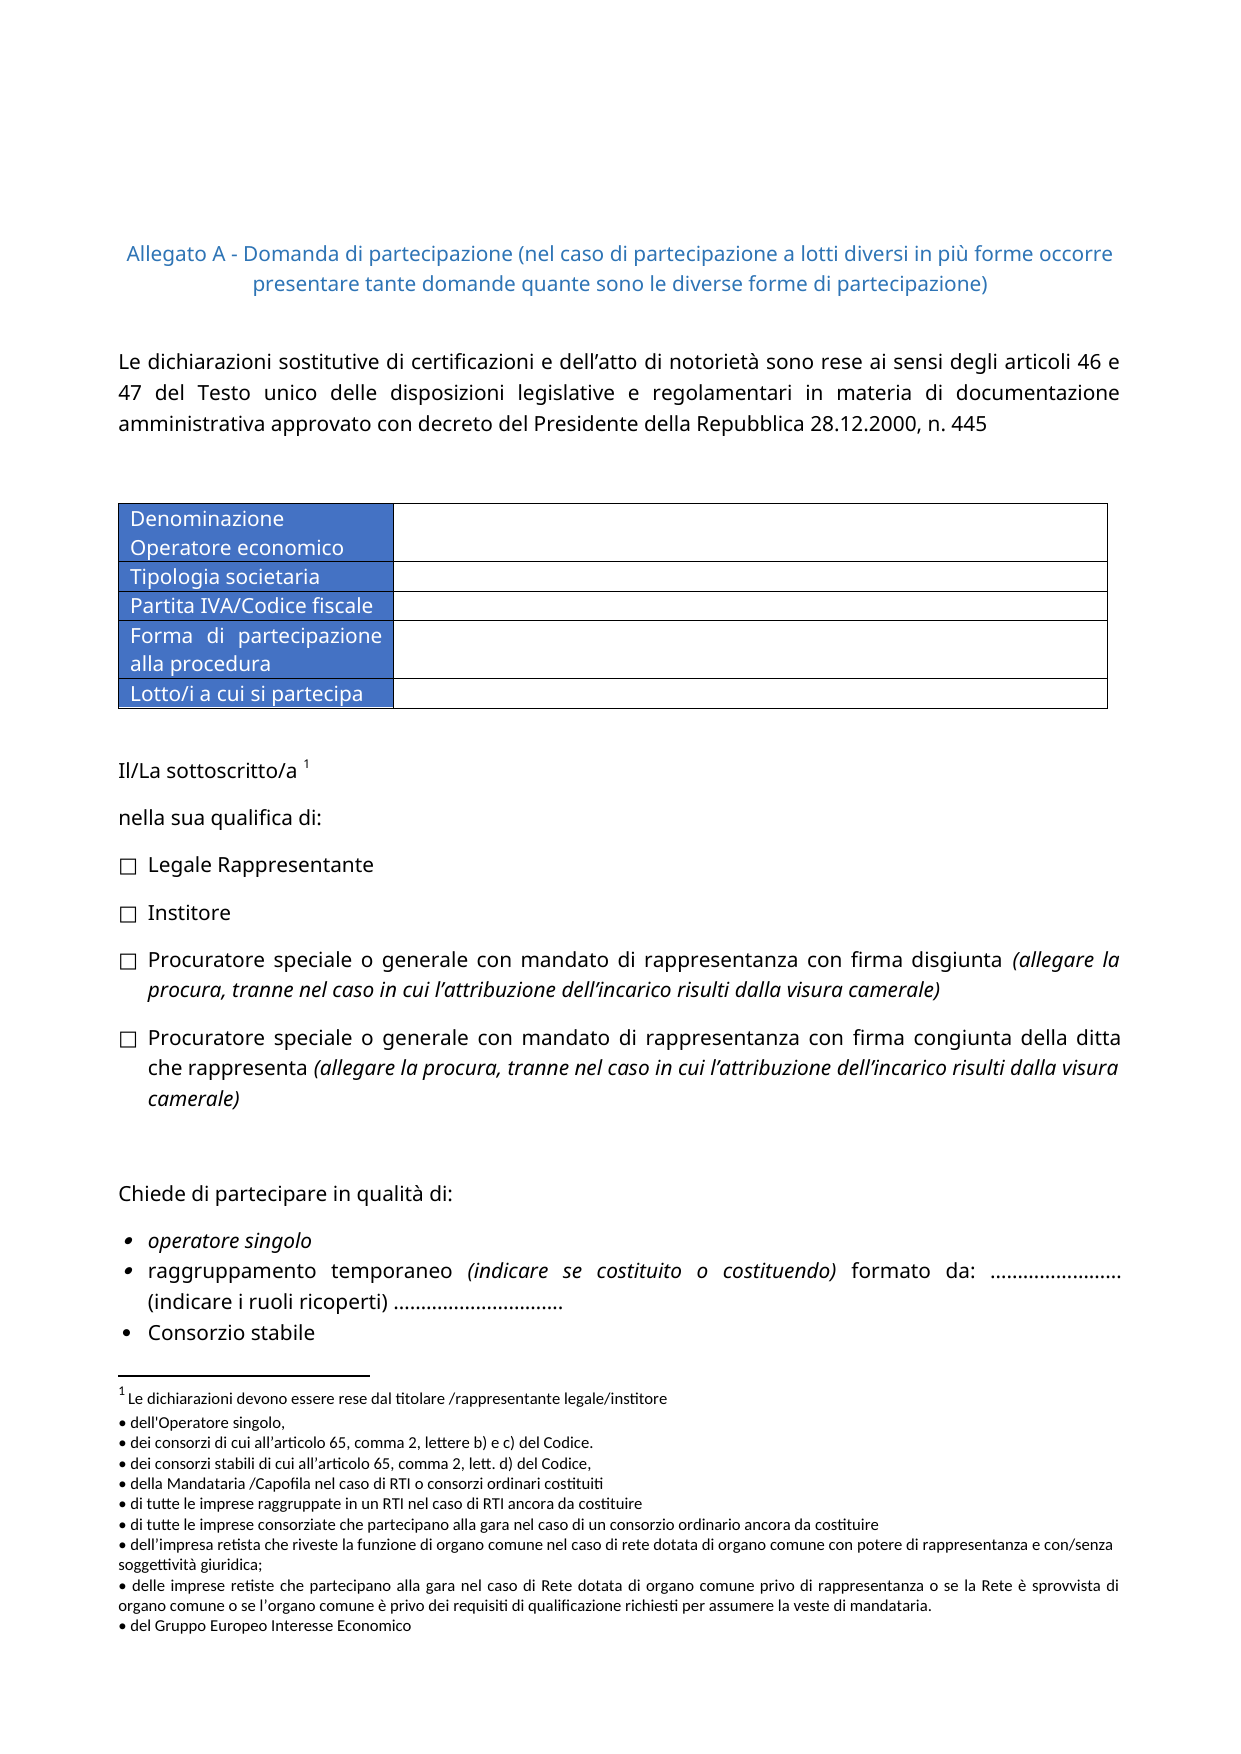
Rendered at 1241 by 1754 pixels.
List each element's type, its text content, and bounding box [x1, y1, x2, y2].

text □ Institore [118, 898, 1122, 926]
table_cell [394, 621, 1107, 678]
list Consorzio stabile [123, 1318, 1122, 1346]
table_cell Tipologia societaria [119, 562, 393, 591]
list raggruppamento temporaneo (indicare se costituito o costituendo) formato da: …………………… (indicare i ruoli ricoperti) …………………………. [123, 1257, 1122, 1316]
table_cell Forma di partecipazione alla procedura [119, 621, 393, 678]
subtitle Allegato A - Domanda di partecipazione (nel caso di partecipazione a lotti diversi in più forme occorre presentare tante domande quante sono le diverse forme di partecipazione) [118, 239, 1122, 298]
text nella sua qualifica di: [118, 803, 1122, 832]
table_cell Partita IVA/Codice fiscale [119, 592, 393, 620]
table_header [394, 504, 1107, 561]
text Chiede di partecipare in qualità di: [118, 1179, 1122, 1207]
table_cell [394, 679, 1107, 707]
text □ Legale Rappresentante [118, 850, 1122, 879]
text Il/La sottoscritto/a [118, 756, 1122, 784]
table_cell Lotto/i a cui si partecipa [119, 679, 393, 707]
text □ Procuratore speciale o generale con mandato di rappresentanza con firma congiunta della ditta che rappresenta (allegare la procura, tranne nel caso in cui l’attribuzione dell’incarico risulti dalla visura camerale) [118, 1023, 1122, 1113]
table_cell [394, 592, 1107, 620]
list operatore singolo [123, 1226, 1122, 1254]
text □ Procuratore speciale o generale con mandato di rappresentanza con firma disgiunta (allegare la procura, tranne nel caso in cui l’attribuzione dell’incarico risulti dalla visura camerale) [118, 945, 1122, 1004]
table_header Denominazione Operatore economico [119, 504, 393, 561]
table_cell [394, 562, 1107, 591]
text Le dichiarazioni sostitutive di certificazioni e dell’atto di notorietà sono rese ai sensi degli articoli 46 e 47 del Testo unico delle disposizioni legislative e regolamentari in materia di documentazione amministrativa approvato con decreto del Presidente della Repubblica 28.12.2000, n. 445 [118, 347, 1122, 437]
